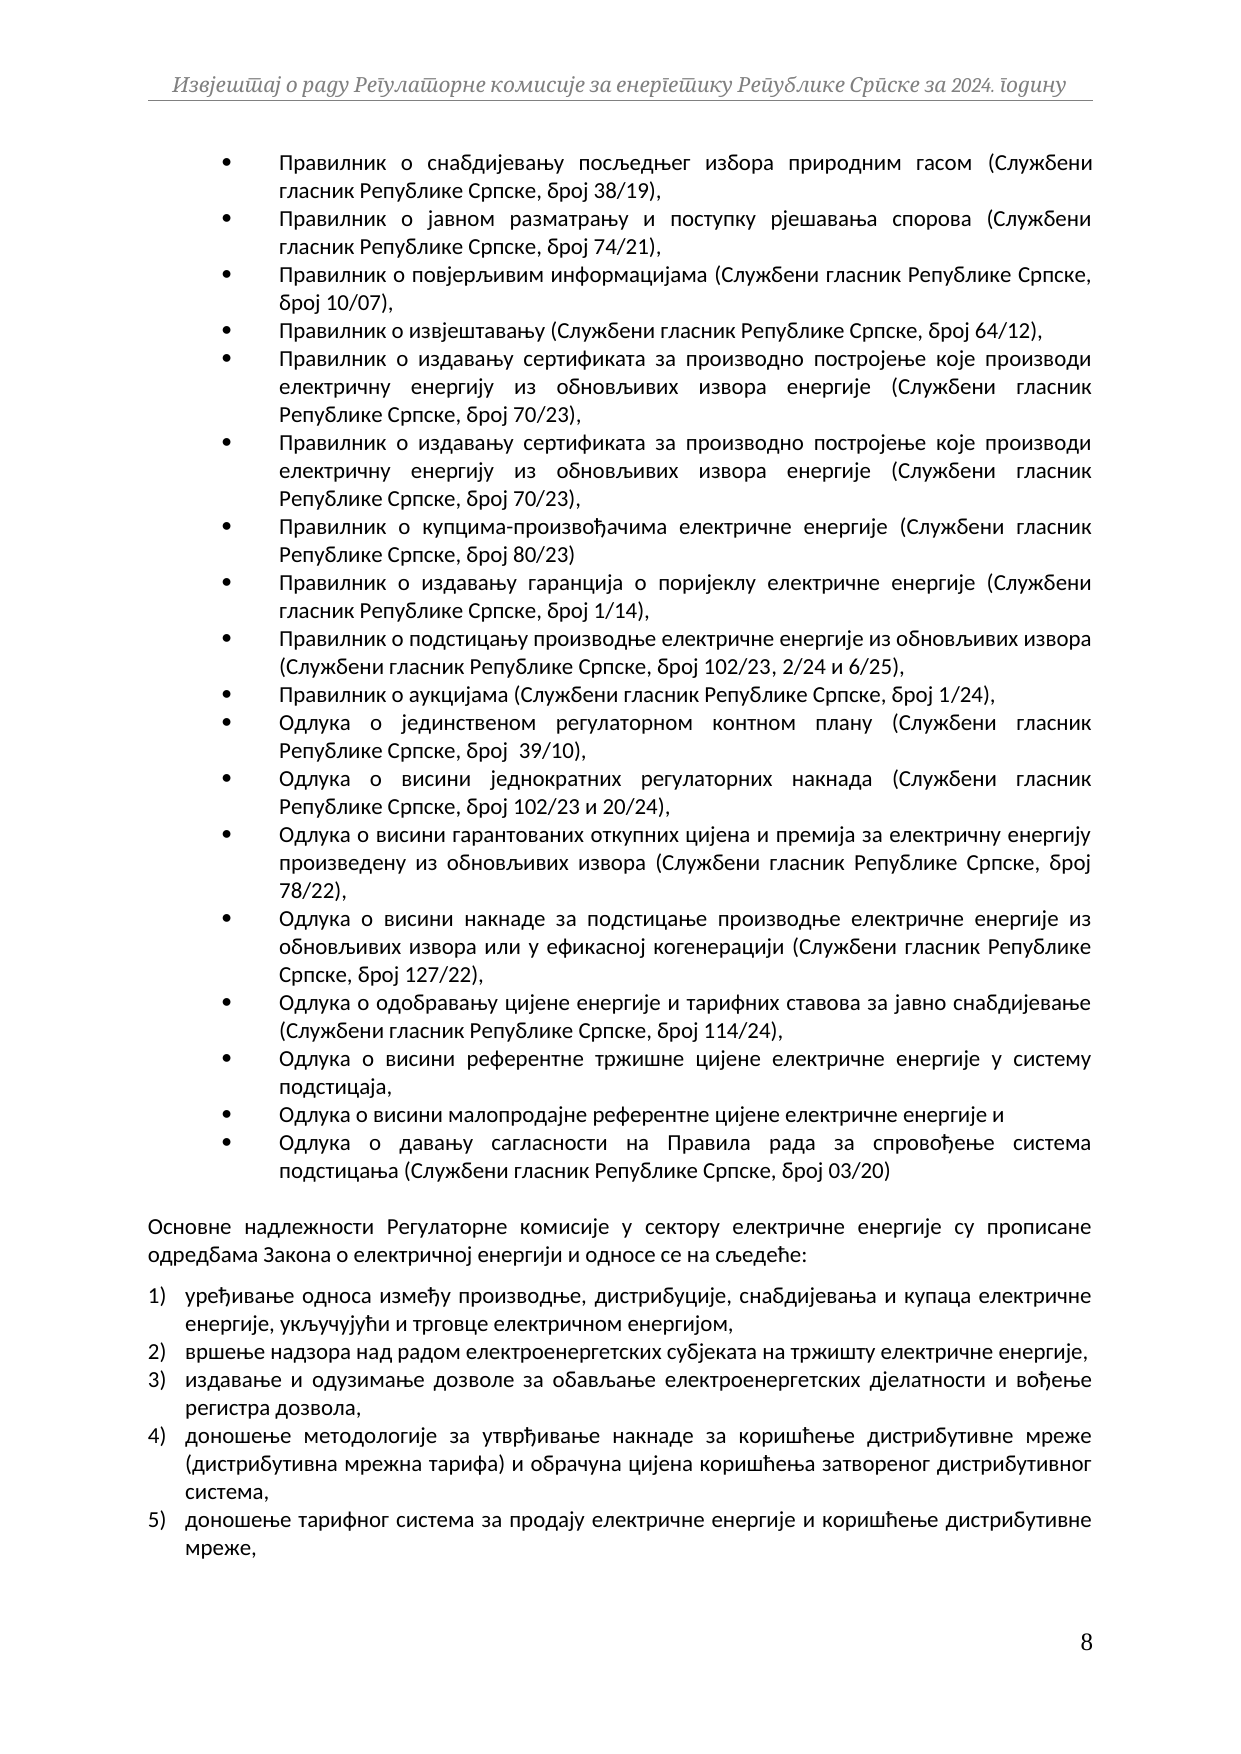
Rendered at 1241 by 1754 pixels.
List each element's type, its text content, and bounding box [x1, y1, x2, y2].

list Одлука о висини гарантованих откупних цијена и премија за електричну енергију произведену из обновљивих извора (Службени гласник Републике Српске, број 78/22), [223, 820, 1093, 904]
list Правилник о повјерљивим информацијама (Службени гласник Републике Српске, број 10/07), [223, 260, 1093, 316]
list Одлука о јединственом регулаторном контном плану (Службени гласник Републике Српске, број 39/10), [223, 708, 1093, 764]
list Одлука о висини накнаде за подстицање производње електричне енергије из обновљивих извора или у ефикасној когенерацији (Службени гласник Републике Српске, број 127/22), [223, 904, 1093, 988]
list Правилник о аукцијама (Службени гласник Републике Српске, број 1/24), [223, 680, 1093, 708]
list издавање и одузимање дозволе за обављање електроенергетских дјелатности и вођење регистра дозвола, [148, 1365, 1093, 1421]
list Правилник о издавању гаранција о поријеклу електричне енергије (Службени гласник Републике Српске, број 1/14), [223, 568, 1093, 624]
list вршење надзора над радом електроенергетских субјеката на тржишту електричне енергије, [148, 1337, 1093, 1365]
text Основне надлежности Регулаторне комисије у сектору електричне енергије су прописане одредбама Закона о електричној енергији и односе се на сљедеће: [148, 1212, 1093, 1268]
list Одлука о висини референтне тржишне цијене електричне енергије у систему подстицаја, [223, 1044, 1093, 1100]
list доношење тарифног система за продају електричне енергије и коришћење дистрибутивне мреже, [148, 1505, 1093, 1561]
list Правилник о купцима-произвођачима електричне енергије (Службени гласник Републике Српске, број 80/23) [223, 512, 1093, 568]
list Одлука о одобравању цијене енергије и тарифних ставова за јавно снабдијевање (Службени гласник Републике Српске, број 114/24), [223, 988, 1093, 1044]
list Правилник о снабдијевању посљедњег избора природним гасом (Службени гласник Републике Српске, број 38/19), [223, 148, 1093, 204]
list уређивање односа између производње, дистрибуције, снабдијевања и купаца електричне енергије, укључујући и трговце електричном енергијом, [148, 1281, 1093, 1337]
list доношење методологије за утврђивање накнаде за коришћење дистрибутивне мреже (дистрибутивна мрежна тарифа) и обрачуна цијена коришћења затвореног дистрибутивног система, [148, 1421, 1093, 1505]
list Одлука о давању сагласности на Правила рада за спровођење система подстицања (Службени гласник Републике Српске, број 03/20) [223, 1128, 1093, 1184]
list Правилник о издавању сертификата за производно постројење које производи електричну енергију из обновљивих извора енергије (Службени гласник Републике Српске, број 70/23), [223, 428, 1093, 512]
list Правилник о издавању сертификата за производно постројење које производи електричну енергију из обновљивих извора енергије (Службени гласник Републике Српске, број 70/23), [223, 344, 1093, 428]
list Одлука о висини једнократних регулаторних накнада (Службени гласник Републике Српске, број 102/23 и 20/24), [223, 764, 1093, 820]
list Правилник о подстицању производње електричне енергије из обновљивих извора (Службени гласник Републике Српске, број 102/23, 2/24 и 6/25), [223, 624, 1093, 680]
list Одлука о висини малопродајне референтне цијене електричне енергије и [223, 1100, 1093, 1128]
list Правилник о извјештавању (Службени гласник Републике Српске, број 64/12), [223, 316, 1093, 344]
list Правилник о јавном разматрању и поступку рјешавања спорова (Службени гласник Републике Српске, број 74/21), [223, 204, 1093, 260]
